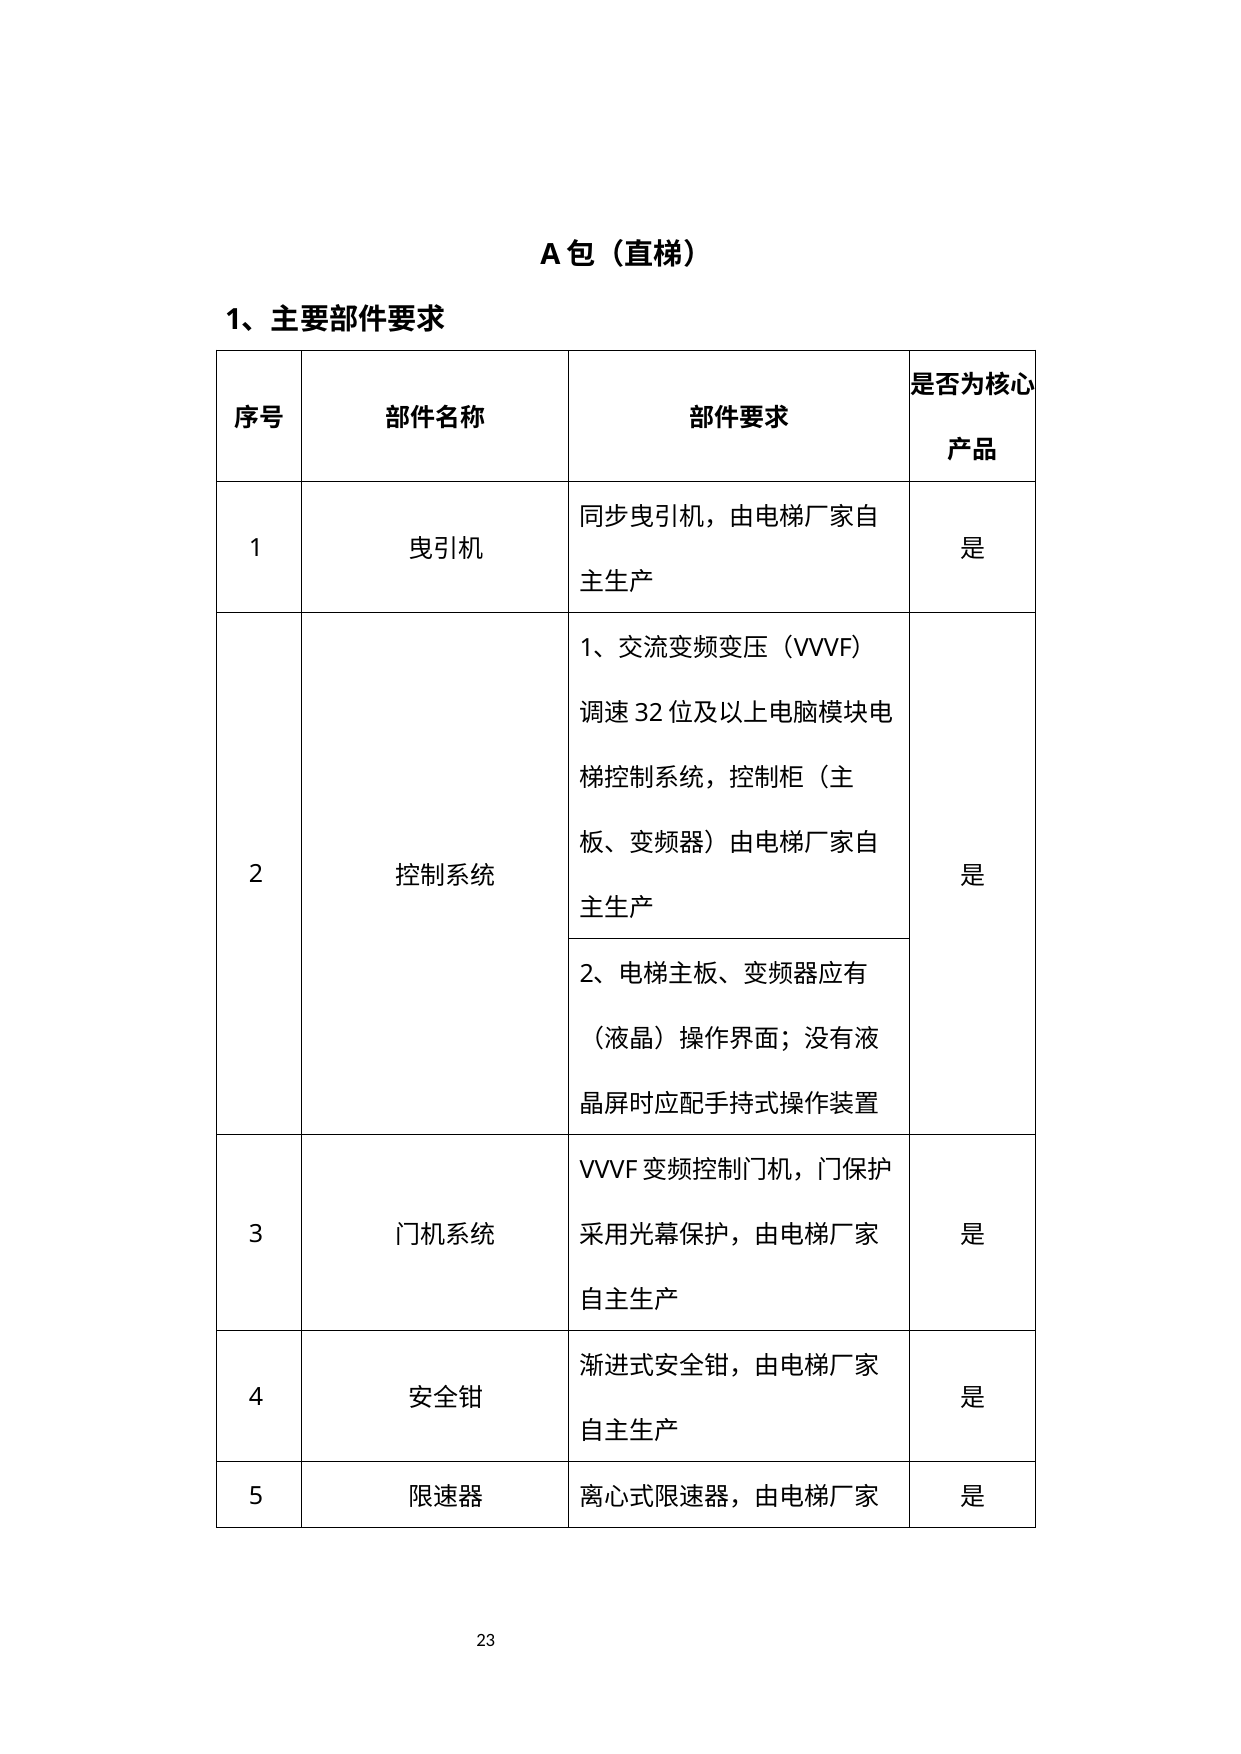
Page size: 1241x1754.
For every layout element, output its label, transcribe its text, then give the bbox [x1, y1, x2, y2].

table_cell 同步曳引机，由电梯厂家自主生产 [569, 482, 909, 612]
table_cell 是 [910, 1135, 1035, 1330]
table_cell VVVF变频控制门机，门保护采用光幕保护，由电梯厂家自主生产 [569, 1135, 909, 1330]
table_cell 安全钳 [302, 1331, 568, 1461]
table_header 序号 [217, 351, 301, 481]
table_cell 4 [217, 1331, 301, 1461]
table_cell 1 [217, 482, 301, 612]
table_cell 离心式限速器，由电梯厂家自主生产 [569, 1462, 909, 1527]
table_cell 是 [910, 1331, 1035, 1461]
table_cell 是 [910, 1462, 1035, 1527]
table_cell 渐进式安全钳，由电梯厂家自主生产 [569, 1331, 909, 1461]
text A包（直梯） [165, 219, 1087, 284]
table_cell 1、交流变频变压（VVVF）调速32位及以上电脑模块电梯控制系统，控制柜（主板、变频器）由电梯厂家自主生产 [569, 613, 909, 938]
table_cell 是 [910, 482, 1035, 612]
table_cell 门机系统 [302, 1135, 568, 1330]
table_cell 限速器 [302, 1462, 568, 1527]
table_header 部件要求 [569, 351, 909, 481]
text 1、主要部件要求 [166, 284, 1087, 349]
table_cell 2 [217, 613, 301, 1134]
table_header 是否为核心产品 [910, 351, 1035, 481]
table_cell 控制系统 [302, 613, 568, 1134]
table_header 部件名称 [302, 351, 568, 481]
table_cell 5 [217, 1462, 301, 1527]
table_cell 3 [217, 1135, 301, 1330]
table_cell 是 [910, 613, 1035, 1134]
table_cell 曳引机 [302, 482, 568, 612]
table_cell 2、电梯主板、变频器应有（液晶）操作界面；没有液晶屏时应配手持式操作装置 [569, 939, 909, 1134]
